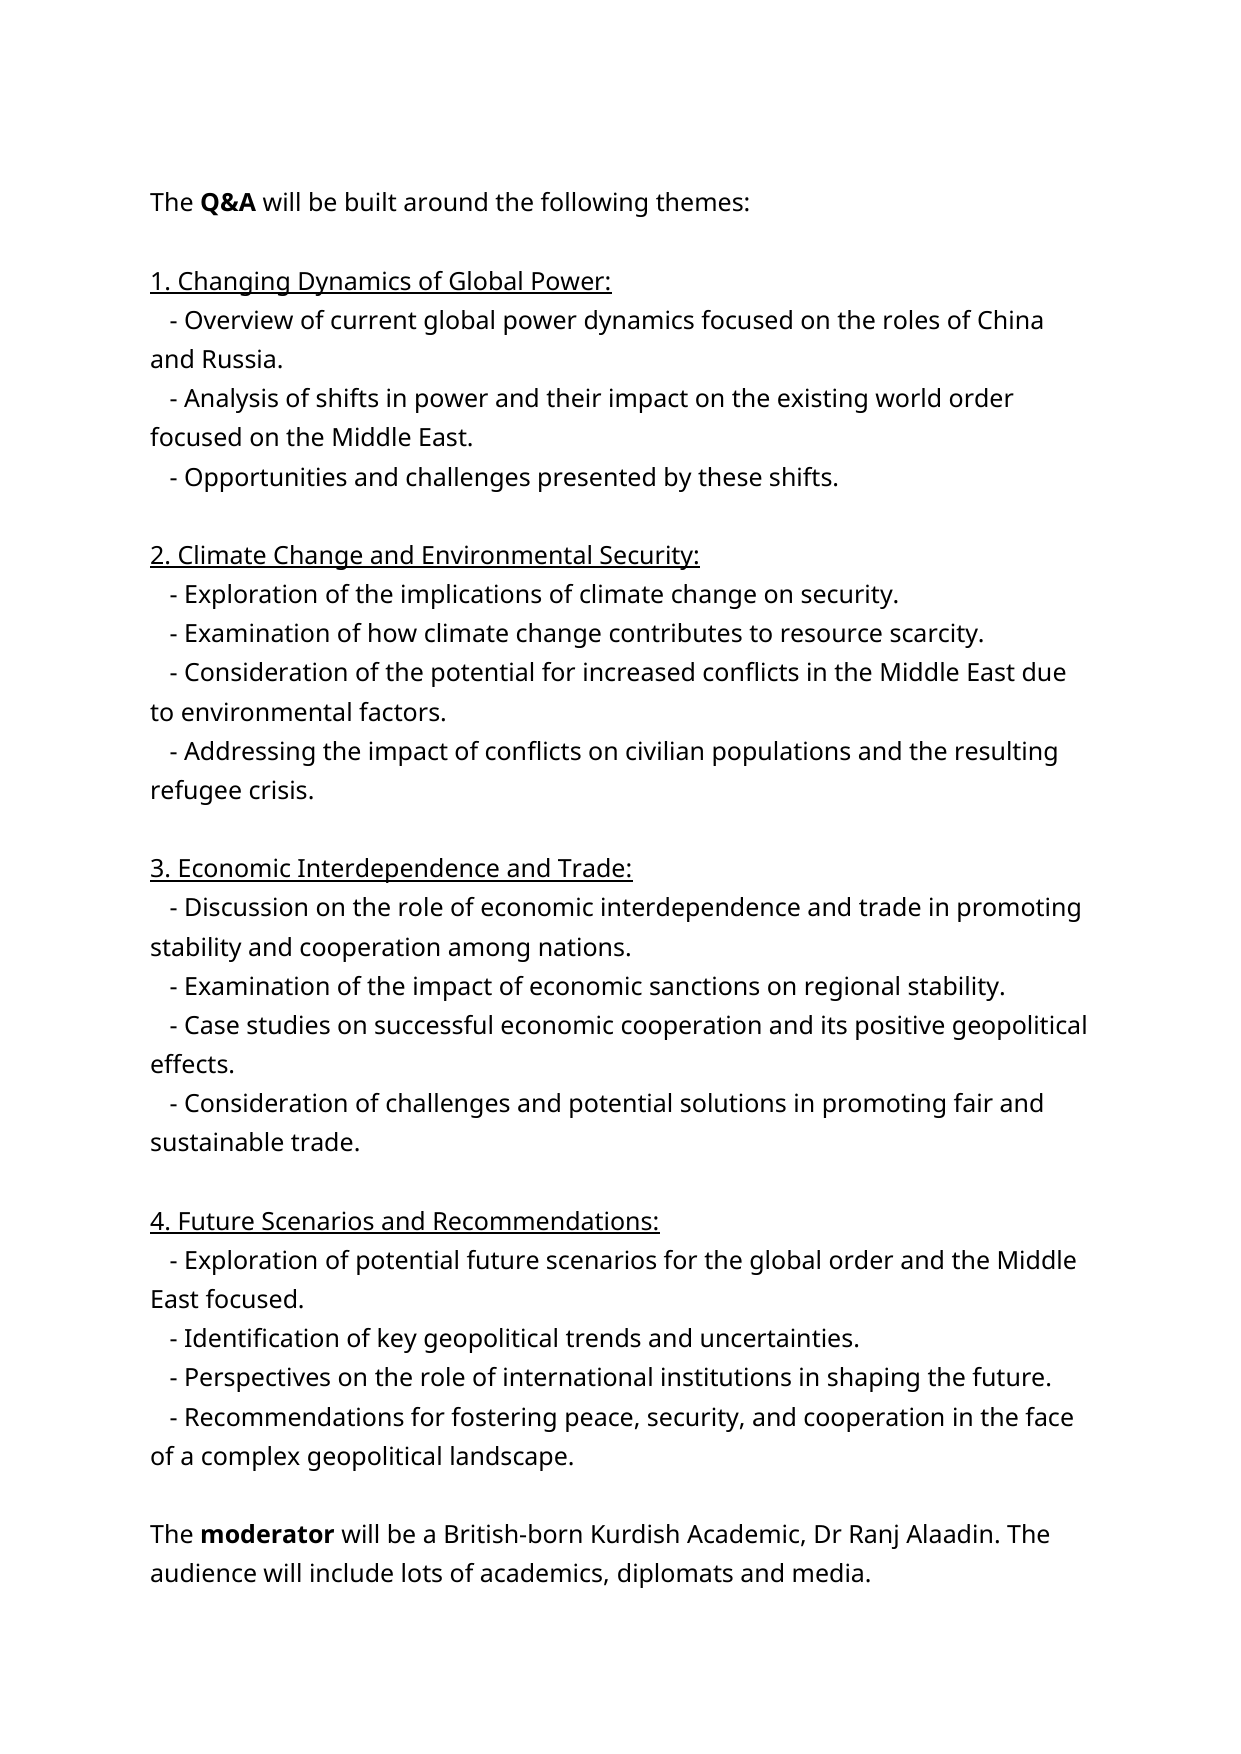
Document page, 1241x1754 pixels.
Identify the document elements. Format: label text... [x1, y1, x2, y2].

text - Examination of the impact of economic sanctions on regional stability. [150, 968, 1090, 1002]
text - Examination of how climate change contributes to resource scarcity. [150, 616, 1090, 650]
text - Addressing the impact of conflicts on civilian populations and the resulting refugee crisis. [150, 733, 1090, 807]
text - Overview of current global power dynamics focused on the roles of China and Russia. [150, 302, 1090, 376]
text 1. Changing Dynamics of Global Power: [150, 263, 1090, 297]
text - Discussion on the role of economic interdependence and trade in promoting stability and cooperation among nations. [150, 890, 1090, 963]
text - Opportunities and challenges presented by these shifts. [150, 459, 1090, 493]
text - Exploration of the implications of climate change on security. [150, 577, 1090, 611]
text - Recommendations for fostering peace, security, and cooperation in the face of a complex geopolitical landscape. [150, 1399, 1090, 1472]
text The moderator will be a British-born Kurdish Academic, Dr Ranj Alaadin. The audience will include lots of academics, diplomats and media. [150, 1517, 1090, 1590]
text 4. Future Scenarios and Recommendations: [150, 1203, 1090, 1237]
text - Perspectives on the role of international institutions in shaping the future. [150, 1360, 1090, 1394]
text - Identification of key geopolitical trends and uncertainties. [150, 1321, 1090, 1355]
text - Consideration of challenges and potential solutions in promoting fair and sustainable trade. [150, 1086, 1090, 1159]
text - Exploration of potential future scenarios for the global order and the Middle East focused. [150, 1242, 1090, 1316]
text - Case studies on successful economic cooperation and its positive geopolitical effects. [150, 1007, 1090, 1081]
text The Q&A will be built around the following themes: [150, 185, 1090, 219]
text 2. Climate Change and Environmental Security: [150, 537, 1090, 572]
text 3. Economic Interdependence and Trade: [150, 851, 1090, 885]
text - Consideration of the potential for increased conflicts in the Middle East due to environmental factors. [150, 655, 1090, 728]
text - Analysis of shifts in power and their impact on the existing world order focused on the Middle East. [150, 381, 1090, 454]
